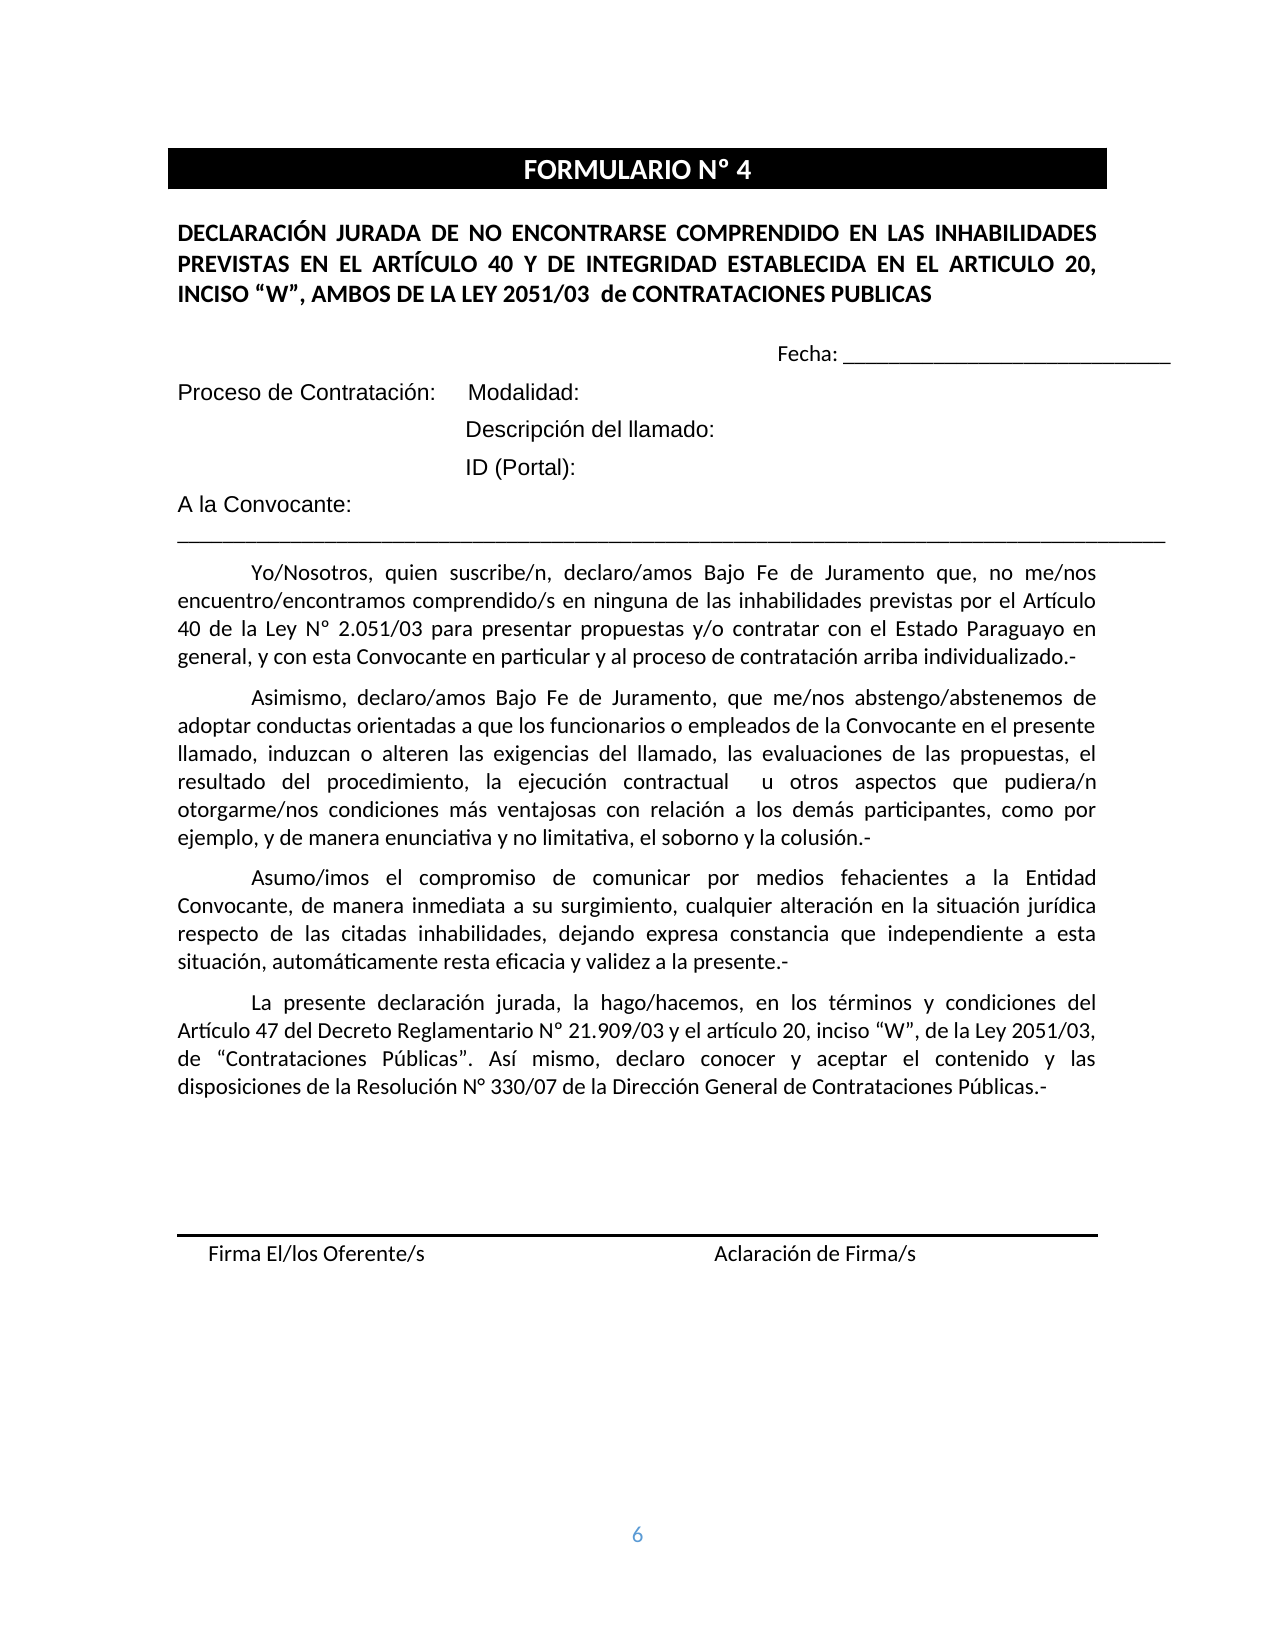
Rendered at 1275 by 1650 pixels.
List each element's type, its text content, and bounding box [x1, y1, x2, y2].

text Yo/Nosotros, quien suscribe/n, declaro/amos Bajo Fe de Juramento que, no me/nos encuentro/encontramos comprendido/s en ninguna de las inhabilidades previstas por el Artículo 40 de la Ley Nº 2.051/03 para presentar propuestas y/o contratar con el Estado Paraguayo en general, y con esta Convocante en particular y al proceso de contratación arriba individualizado.- [177, 558, 1098, 670]
text DECLARACIÓN JURADA DE NO ENCONTRARSE COMPRENDIDO EN LAS INHABILIDADES PREVISTAS EN EL ARTÍCULO 40 Y DE INTEGRIDAD ESTABLECIDA EN EL ARTICULO 20, INCISO “W”, AMBOS DE LA LEY 2051/03 de CONTRATACIONES PUBLICAS [177, 217, 1098, 309]
text Fecha: [777, 339, 1098, 368]
text Asumo/imos el compromiso de comunicar por medios fehacientes a la Entidad Convocante, de manera inmediata a su surgimiento, cualquier alteración en la situación jurídica respecto de las citadas inhabilidades, dejando expresa constancia que independiente a esta situación, automáticamente resta eficacia y validez a la presente.- [177, 863, 1098, 975]
text Descripción del llamado: [440, 405, 1098, 443]
text Firma El/los Oferente/s Aclaración de Firma/s [177, 1237, 1098, 1267]
text A la Convocante: [177, 480, 1098, 518]
text La presente declaración jurada, la hago/hacemos, en los términos y condiciones del Artículo 47 del Decreto Reglamentario Nº 21.909/03 y el artículo 20, inciso “W”, de la Ley 2051/03, de “Contrataciones Públicas”. Así mismo, declaro conocer y aceptar el contenido y las disposiciones de ° 330/07 de de Contrataciones Públicas.- [177, 988, 1098, 1100]
text Proceso de Contratación: Modalidad: [177, 368, 1098, 405]
text FORMULARIO Nº 4 [169, 149, 1106, 188]
text ID (Portal): [440, 443, 1098, 480]
text Asimismo, declaro/amos Bajo Fe de Juramento, que me/nos abstengo/abstenemos de adoptar conductas orientadas a que los funcionarios o empleados de la Convocante en el presente llamado, induzcan o alteren las exigencias del llamado, las evaluaciones de las propuestas, el resultado del procedimiento, la ejecución contractual u otros aspectos que pudiera/n otorgarme/nos condiciones más ventajosas con relación a los demás participantes, como por ejemplo, y de manera enunciativa y no limitativa, el soborno y la colusión.- [177, 683, 1098, 851]
